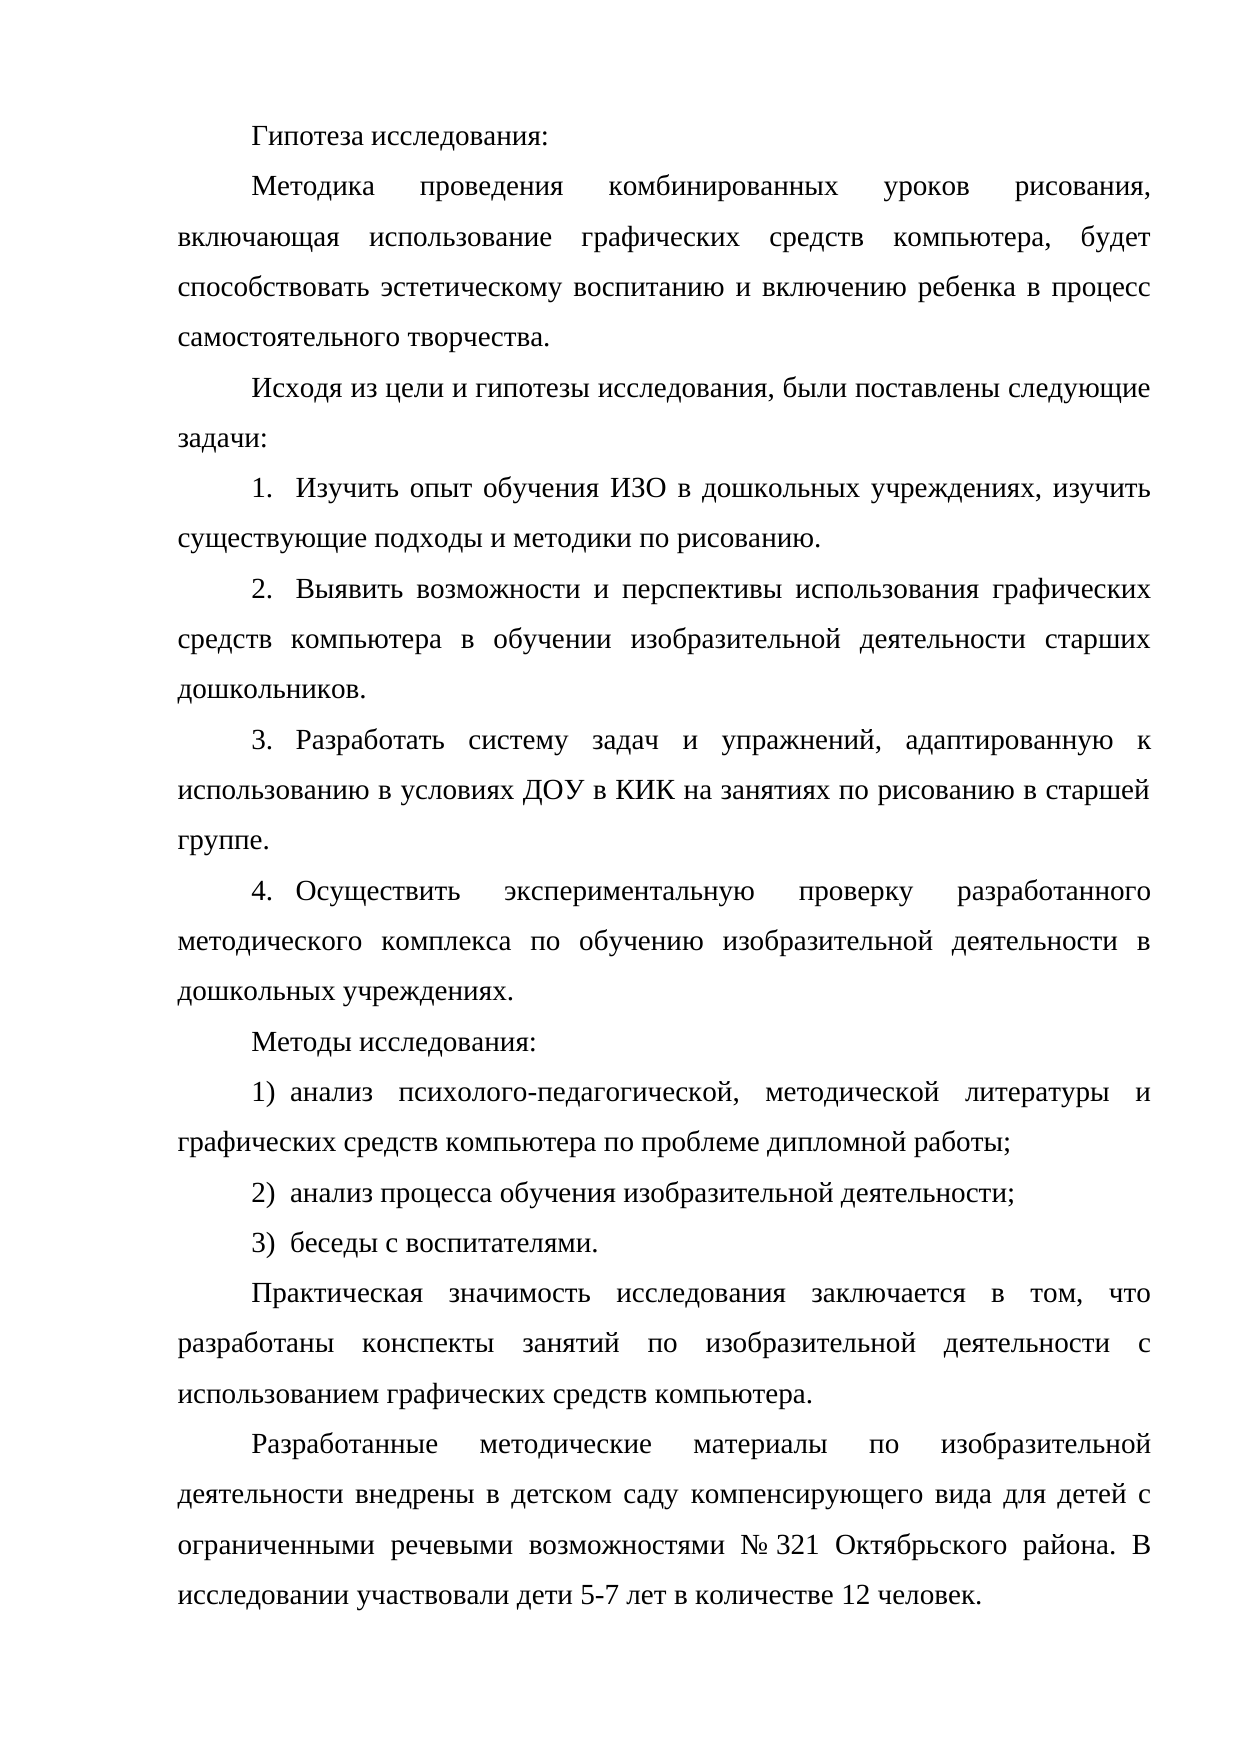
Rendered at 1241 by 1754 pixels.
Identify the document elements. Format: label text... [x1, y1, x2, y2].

list Изучить опыт обучения ИЗО в дошкольных учреждениях, изучить существующие подходы и методики по рисованию. [177, 470, 1152, 554]
list Разработать систему задач и упражнений, адаптированную к использованию в условиях ДОУ в КИК на занятиях по рисованию в старшей группе. [177, 722, 1152, 856]
list анализ психолого-педагогической, методической литературы и графических средств компьютера по проблеме дипломной работы; [177, 1074, 1152, 1158]
list Осуществить экспериментальную проверку разработанного методического комплекса по обучению изобразительной деятельности в дошкольных учреждениях. [177, 873, 1152, 1007]
text Методика проведения комбинированных уроков рисования, включающая использование графических средств компьютера, будет способствовать эстетическому воспитанию и включению ребенка в процесс самостоятельного творчества. [177, 168, 1152, 353]
text Методы исследования: [177, 1024, 1152, 1057]
text Исходя из цели и гипотезы исследования, были поставлены следующие задачи: [177, 370, 1152, 453]
text Практическая значимость исследования заключается в том, что разработаны конспекты занятий по изобразительной деятельности с использованием графических средств компьютера. [177, 1275, 1152, 1409]
list беседы с воспитателями. [177, 1225, 1152, 1258]
list Выявить возможности и перспективы использования графических средств компьютера в обучении изобразительной деятельности старших дошкольников. [177, 571, 1152, 705]
text Гипотеза исследования: [177, 118, 1152, 152]
text Разработанные методические материалы по изобразительной деятельности внедрены в детском саду компенсирующего вида для детей с ограниченными речевыми возможностями № 321 Октябрьского района. В исследовании участвовали дети 5-7 лет в количестве 12 человек. [177, 1426, 1152, 1611]
list анализ процесса обучения изобразительной деятельности; [177, 1175, 1152, 1208]
